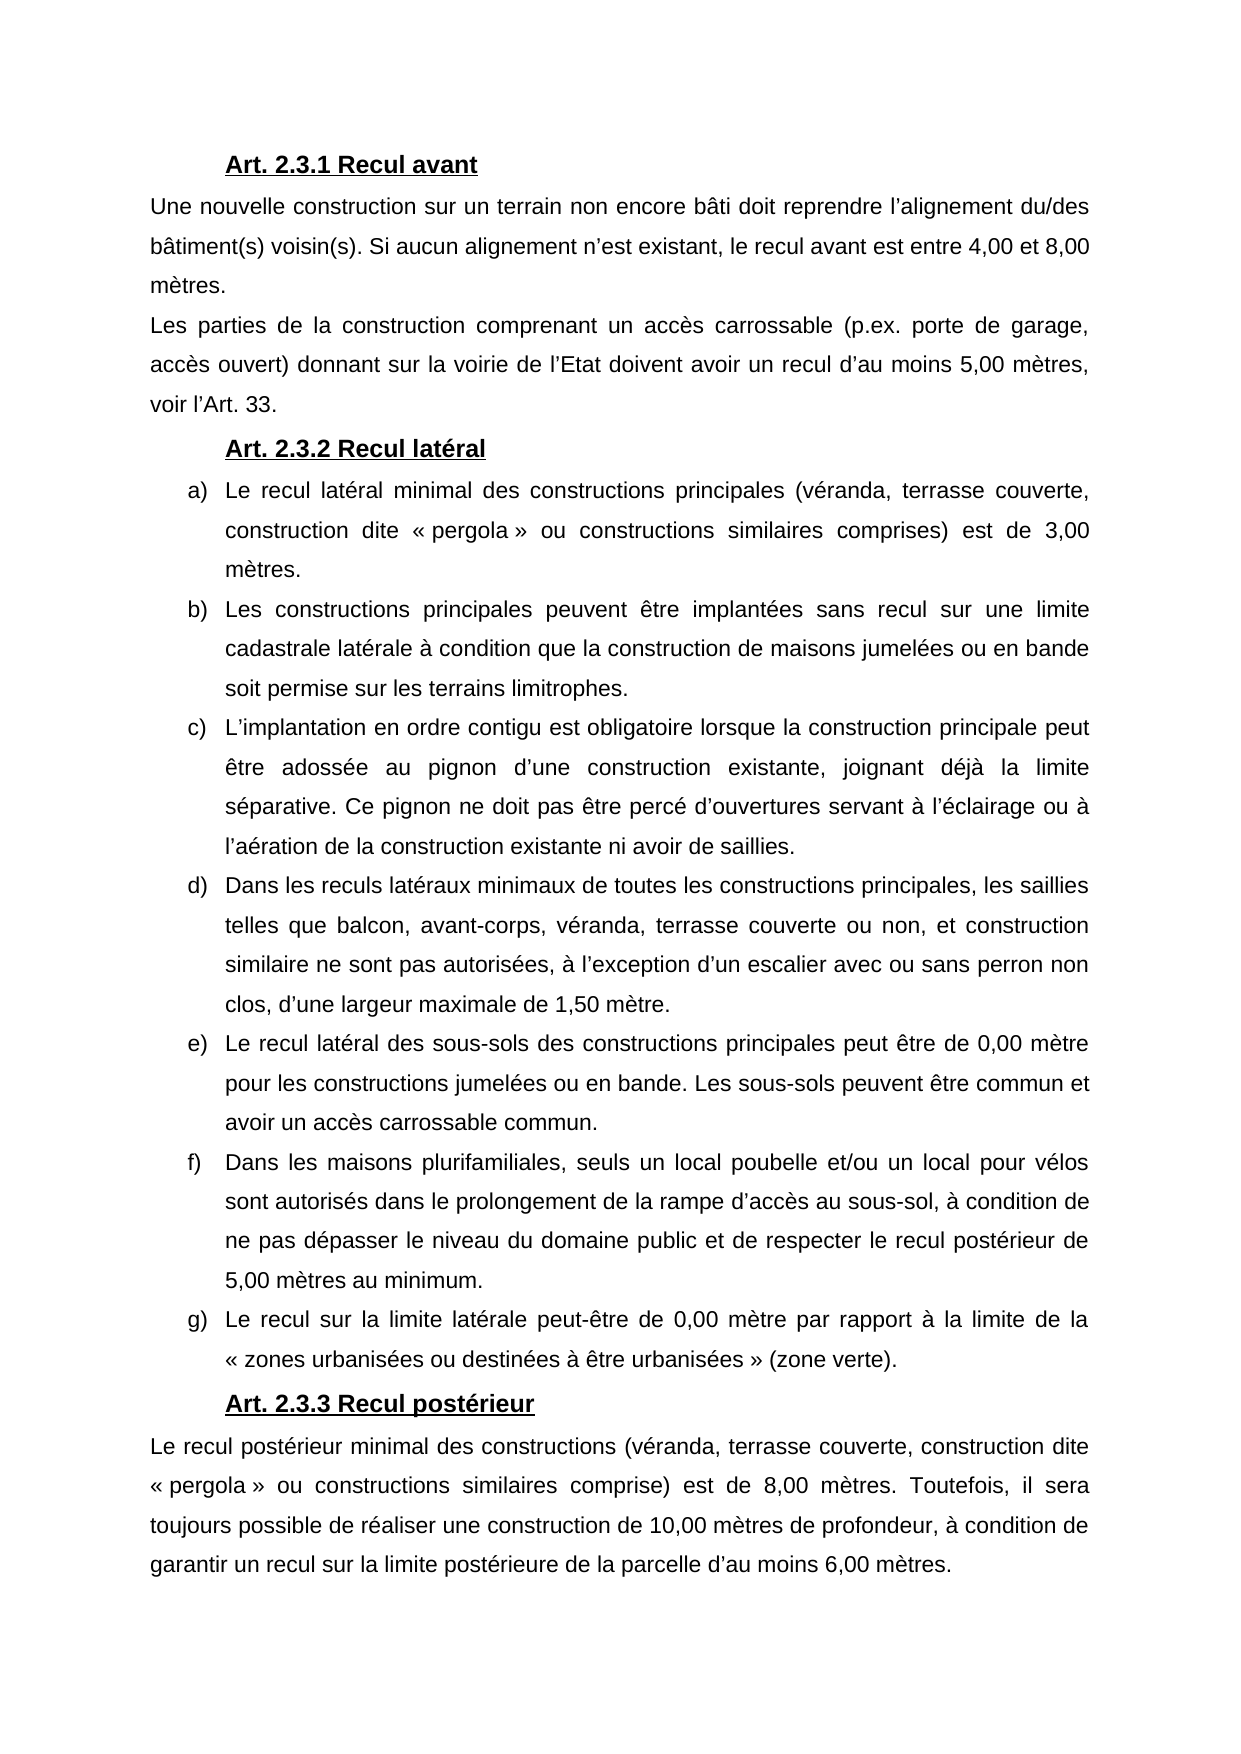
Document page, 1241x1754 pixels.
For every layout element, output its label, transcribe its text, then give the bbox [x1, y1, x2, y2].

text Les parties de la construction comprenant un accès carrossable (p.ex. porte de garage, accès ouvert) donnant sur la voirie de l’Etat doivent avoir un recul d’au moins 5,00 mètres, voir l’Art. 33. [150, 312, 1090, 417]
subtitle Art. 2.3.2 Recul latéral [225, 434, 1090, 463]
list Dans les maisons plurifamiliales, seuls un local poubelle et/ou un local pour vélos sont autorisés dans le prolongement de la rampe d’accès au sous-sol, à condition de ne pas dépasser le niveau du domaine public et de respecter le recul postérieur de 5,00 mètres au minimum. [187, 1148, 1090, 1293]
text Une nouvelle construction sur un terrain non encore bâti doit reprendre l’alignement du/des bâtiment(s) voisin(s). Si aucun alignement n’est existant, le recul avant est entre 4,00 et 8,00 mètres. [150, 193, 1090, 298]
list L’implantation en ordre contigu est obligatoire lorsque la construction principale peut être adossée au pignon d’une construction existante, joignant déjà la limite séparative. Ce pignon ne doit pas être percé d’ouvertures servant à l’éclairage ou à l’aération de la construction existante ni avoir de saillies. [187, 714, 1090, 859]
list Le recul sur la limite latérale peut-être de 0,00 mètre par rapport à la limite de la « zones urbanisées ou destinées à être urbanisées » (zone verte). [187, 1306, 1090, 1372]
subtitle Art. 2.3.3 Recul postérieur [225, 1389, 1090, 1418]
list Dans les reculs latéraux minimaux de toutes les constructions principales, les saillies telles que balcon, avant-corps, véranda, terrasse couverte ou non, et construction similaire ne sont pas autorisées, à l’exception d’un escalier avec ou sans perron non clos, d’une largeur maximale de 1,50 mètre. [187, 872, 1090, 1017]
list Les constructions principales peuvent être implantées sans recul sur une limite cadastrale latérale à condition que la construction de maisons jumelées ou en bande soit permise sur les terrains limitrophes. [187, 596, 1090, 701]
text Le recul postérieur minimal des constructions (véranda, terrasse couverte, construction dite « pergola » ou constructions similaires comprise) est de 8,00 mètres. Toutefois, il sera toujours possible de réaliser une construction de 10,00 mètres de profondeur, à condition de garantir un recul sur la limite postérieure de la parcelle d’au moins 6,00 mètres. [150, 1433, 1090, 1577]
subtitle Art. 2.3.1 Recul avant [225, 150, 1090, 179]
list Le recul latéral minimal des constructions principales (véranda, terrasse couverte, construction dite « pergola » ou constructions similaires comprises) est de 3,00 mètres. [187, 477, 1090, 583]
list Le recul latéral des sous-sols des constructions principales peut être de 0,00 mètre pour les constructions jumelées ou en bande. Les sous-sols peuvent être commun et avoir un accès carrossable commun. [187, 1030, 1090, 1135]
